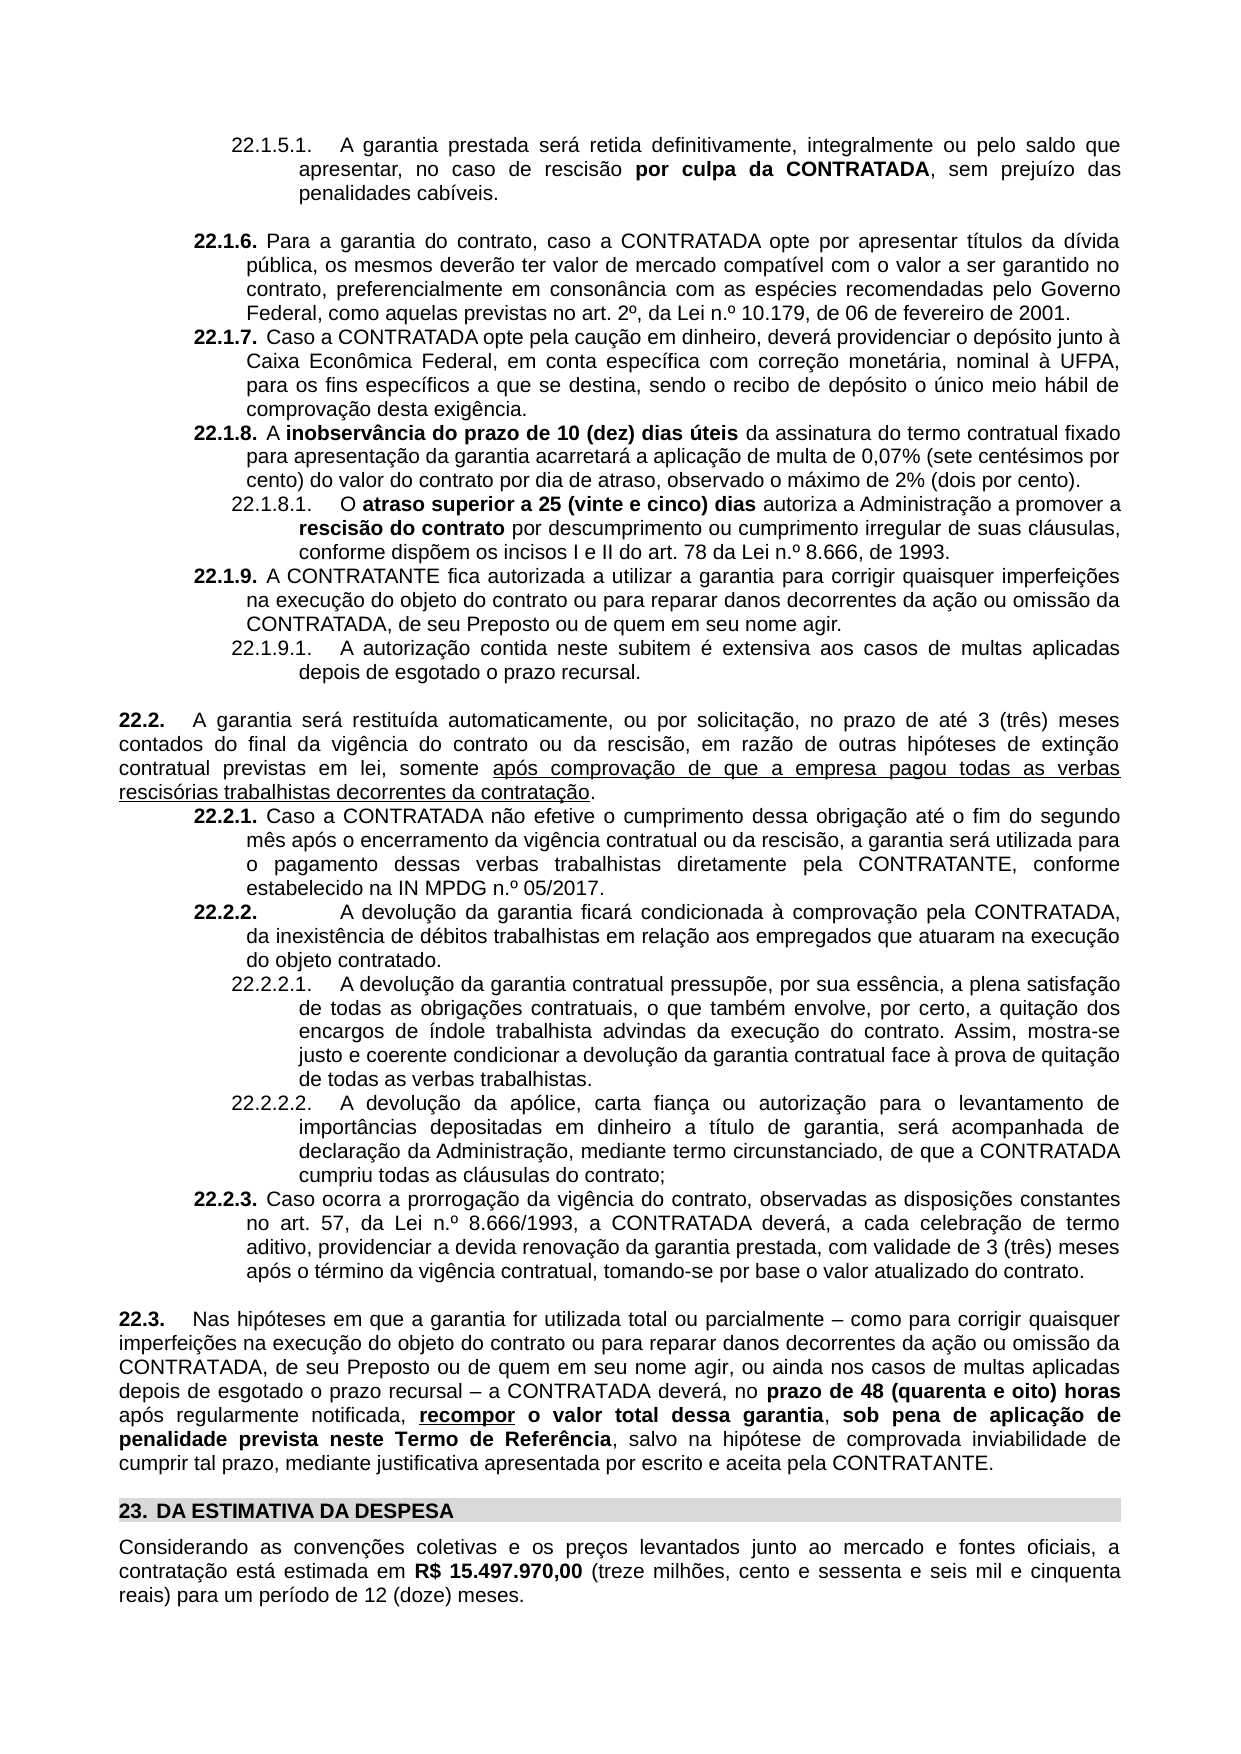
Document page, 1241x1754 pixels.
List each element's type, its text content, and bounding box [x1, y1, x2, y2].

list A devolução da garantia ficará condicionada à comprovação pela CONTRATADA, da inexistência de débitos trabalhistas em relação aos empregados que atuaram na execução do objeto contratado. [194, 899, 1121, 971]
list O atraso superior a 25 (vinte e cinco) dias autoriza a Administração a promover a rescisão do contrato por descumprimento ou cumprimento irregular de suas cláusulas, conforme dispõem os incisos I e II do art. 78 da Lei n.º 8.666, de 1993. [231, 492, 1121, 564]
list A devolução da garantia contratual pressupõe, por sua essência, a plena satisfação de todas as obrigações contratuais, o que também envolve, por certo, a quitação dos encargos de índole trabalhista advindas da execução do contrato. Assim, mostra-se justo e coerente condicionar a devolução da garantia contratual face à prova de quitação de todas as verbas trabalhistas. [231, 971, 1121, 1091]
list A devolução da apólice, carta fiança ou autorização para o levantamento de importâncias depositadas em dinheiro a título de garantia, será acompanhada de declaração da Administração, mediante termo circunstanciado, de que a CONTRATADA cumpriu todas as cláusulas do contrato; [231, 1091, 1121, 1187]
list DA ESTIMATIVA DA DESPESA [119, 1498, 1121, 1522]
list Para a garantia do contrato, caso a CONTRATADA opte por apresentar títulos da dívida pública, os mesmos deverão ter valor de mercado compatível com o valor a ser garantido no contrato, preferencialmente em consonância com as espécies recomendadas pelo Governo Federal, como aquelas previstas no art. 2º, da Lei n.º 10.179, de 06 de fevereiro de 2001. [194, 229, 1121, 324]
list Caso a CONTRATADA não efetive o cumprimento dessa obrigação até o fim do segundo mês após o encerramento da vigência contratual ou da rescisão, a garantia será utilizada para o pagamento dessas verbas trabalhistas diretamente pela CONTRATANTE, conforme estabelecido na IN MPDG n.º 05/2017. [194, 804, 1121, 899]
list A CONTRATANTE fica autorizada a utilizar a garantia para corrigir quaisquer imperfeições na execução do objeto do contrato ou para reparar danos decorrentes da ação ou omissão da CONTRATADA, de seu Preposto ou de quem em seu nome agir. [194, 564, 1121, 636]
list Nas hipóteses em que a garantia for utilizada total ou parcialmente – como para corrigir quaisquer imperfeições na execução do objeto do contrato ou para reparar danos decorrentes da ação ou omissão da CONTRATADA, de seu Preposto ou de quem em seu nome agir, ou ainda nos casos de multas aplicadas depois de esgotado o prazo recursal – a CONTRATADA deverá, no prazo de 48 (quarenta e oito) horas após regularmente notificada, recompor o valor total dessa garantia, sob pena de aplicação de penalidade prevista neste Termo de Referência, salvo na hipótese de comprovada inviabilidade de cumprir tal prazo, mediante justificativa apresentada por escrito e aceita pela CONTRATANTE. [119, 1307, 1121, 1474]
text Considerando as convenções coletivas e os preços levantados junto ao mercado e fontes oficiais, a contratação está estimada em R$ 15.497.970,00 (treze milhões, cento e sessenta e seis mil e cinquenta reais) para um período de 12 (doze) meses. [119, 1535, 1121, 1607]
list Caso ocorra a prorrogação da vigência do contrato, observadas as disposições constantes no art. 57, da Lei n.º 8.666/1993, a CONTRATADA deverá, a cada celebração de termo aditivo, providenciar a devida renovação da garantia prestada, com validade de 3 (três) meses após o término da vigência contratual, tomando-se por base o valor atualizado do contrato. [194, 1187, 1121, 1283]
list A autorização contida neste subitem é extensiva aos casos de multas aplicadas depois de esgotado o prazo recursal. [231, 636, 1121, 684]
list A garantia será restituída automaticamente, ou por solicitação, no prazo de até 3 (três) meses contados do final da vigência do contrato ou da rescisão, em razão de outras hipóteses de extinção contratual previstas em lei, somente após comprovação de que a empresa pagou todas as verbas rescisórias trabalhistas decorrentes da contratação. [119, 708, 1121, 804]
list Caso a CONTRATADA opte pela caução em dinheiro, deverá providenciar o depósito junto à Caixa Econômica Federal, em conta específica com correção monetária, nominal à UFPA, para os fins específicos a que se destina, sendo o recibo de depósito o único meio hábil de comprovação desta exigência. [194, 324, 1121, 420]
list A inobservância do prazo de 10 (dez) dias úteis da assinatura do termo contratual fixado para apresentação da garantia acarretará a aplicação de multa de 0,07% (sete centésimos por cento) do valor do contrato por dia de atraso, observado o máximo de 2% (dois por cento). [194, 420, 1121, 492]
list A garantia prestada será retida definitivamente, integralmente ou pelo saldo que apresentar, no caso de rescisão por culpa da CONTRATADA, sem prejuízo das penalidades cabíveis. [231, 133, 1121, 205]
